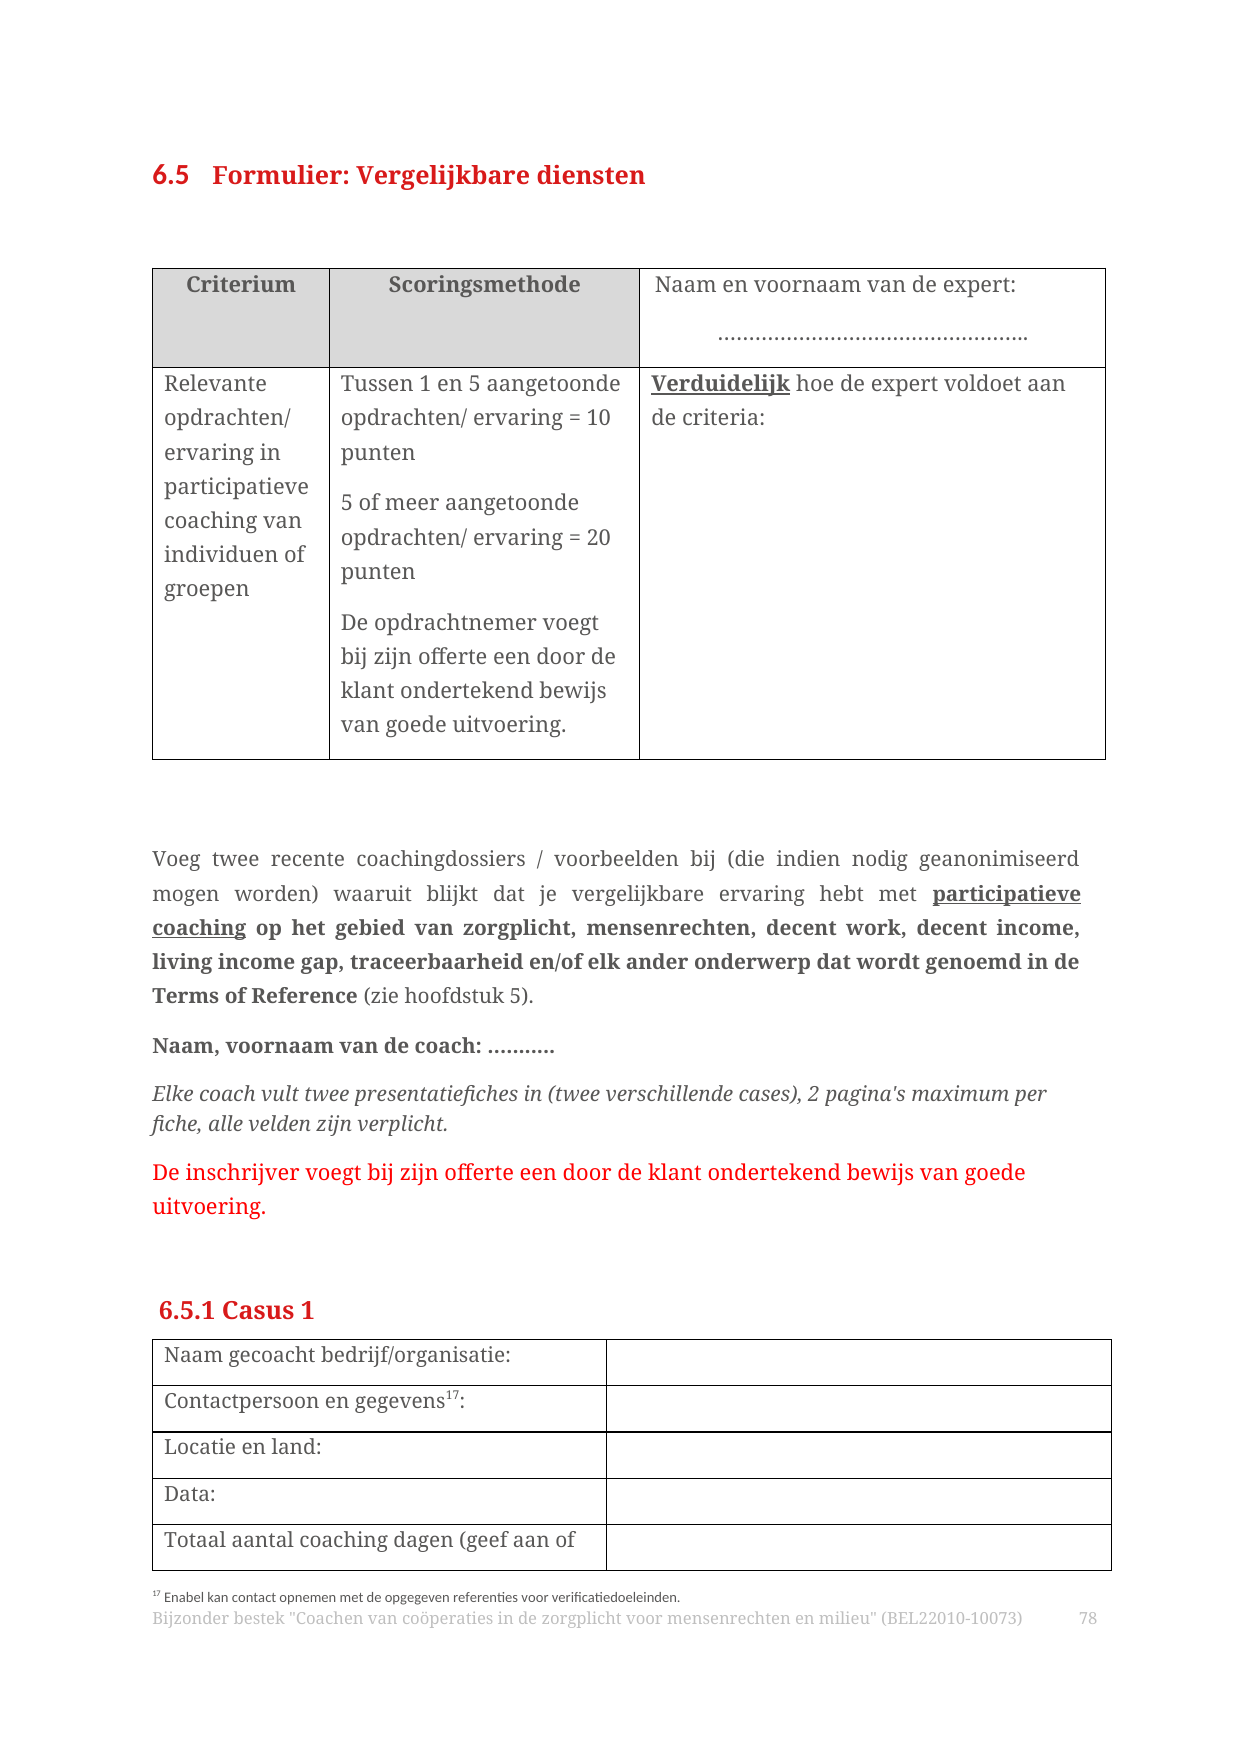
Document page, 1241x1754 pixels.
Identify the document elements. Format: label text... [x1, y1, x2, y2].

text Elke coach vult twee presentatiefiches in (twee verschillende cases), 2 pagina's maximum per fiche, alle velden zijn verplicht. [152, 1079, 1105, 1138]
table_cell Contactpersoon en gegevens: [153, 1386, 606, 1431]
table_cell Verduidelijk hoe de expert voldoet aan de criteria: [640, 368, 1105, 759]
table_cell [607, 1525, 1111, 1570]
table_cell [607, 1479, 1111, 1524]
text De inschrijver voegt bij zijn offerte een door de klant ondertekend bewijs van goede uitvoering. [152, 1157, 1105, 1221]
subtitle 6.5.1 Casus 1 [152, 1293, 1105, 1327]
table_cell Relevante opdrachten/ ervaring in participatieve coaching van individuen of groepen [153, 368, 329, 759]
table_cell [607, 1386, 1111, 1431]
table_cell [153, 1525, 606, 1570]
text Naam, voornaam van de coach: …........ [152, 1032, 1105, 1060]
table_cell Data: [153, 1479, 606, 1524]
table_header [607, 1340, 1111, 1385]
table_header Naam gecoacht bedrijf/organisatie: [153, 1340, 606, 1385]
subtitle Formulier: Vergelijkbare diensten [152, 156, 1105, 192]
table_header Naam en voornaam van de expert: ………………………………………….. [640, 269, 1105, 367]
table_header Criterium [153, 269, 329, 367]
table_cell Tussen 1 en 5 aangetoonde opdrachten/ ervaring = 10 punten 5 of meer aangetoonde opdrachten/ ervaring = 20 punten De opdrachtnemer voegt bij zijn offerte een door de klant ondertekend bewijs van goede uitvoering. [330, 368, 639, 759]
table_cell Locatie en land: [153, 1433, 606, 1478]
table_header Scoringsmethode [330, 269, 639, 367]
table_cell [607, 1433, 1111, 1478]
text Voeg twee recente coachingdossiers / voorbeelden bij (die indien nodig geanonimiseerd mogen worden) waaruit blijkt dat je vergelijkbare ervaring hebt met participatieve coaching op het gebied van zorgplicht, mensenrechten, decent work, decent income, living income gap, traceerbaarheid en/of elk ander onderwerp dat wordt genoemd in de Terms of Reference (zie hoofdstuk 5). [152, 844, 1081, 1009]
